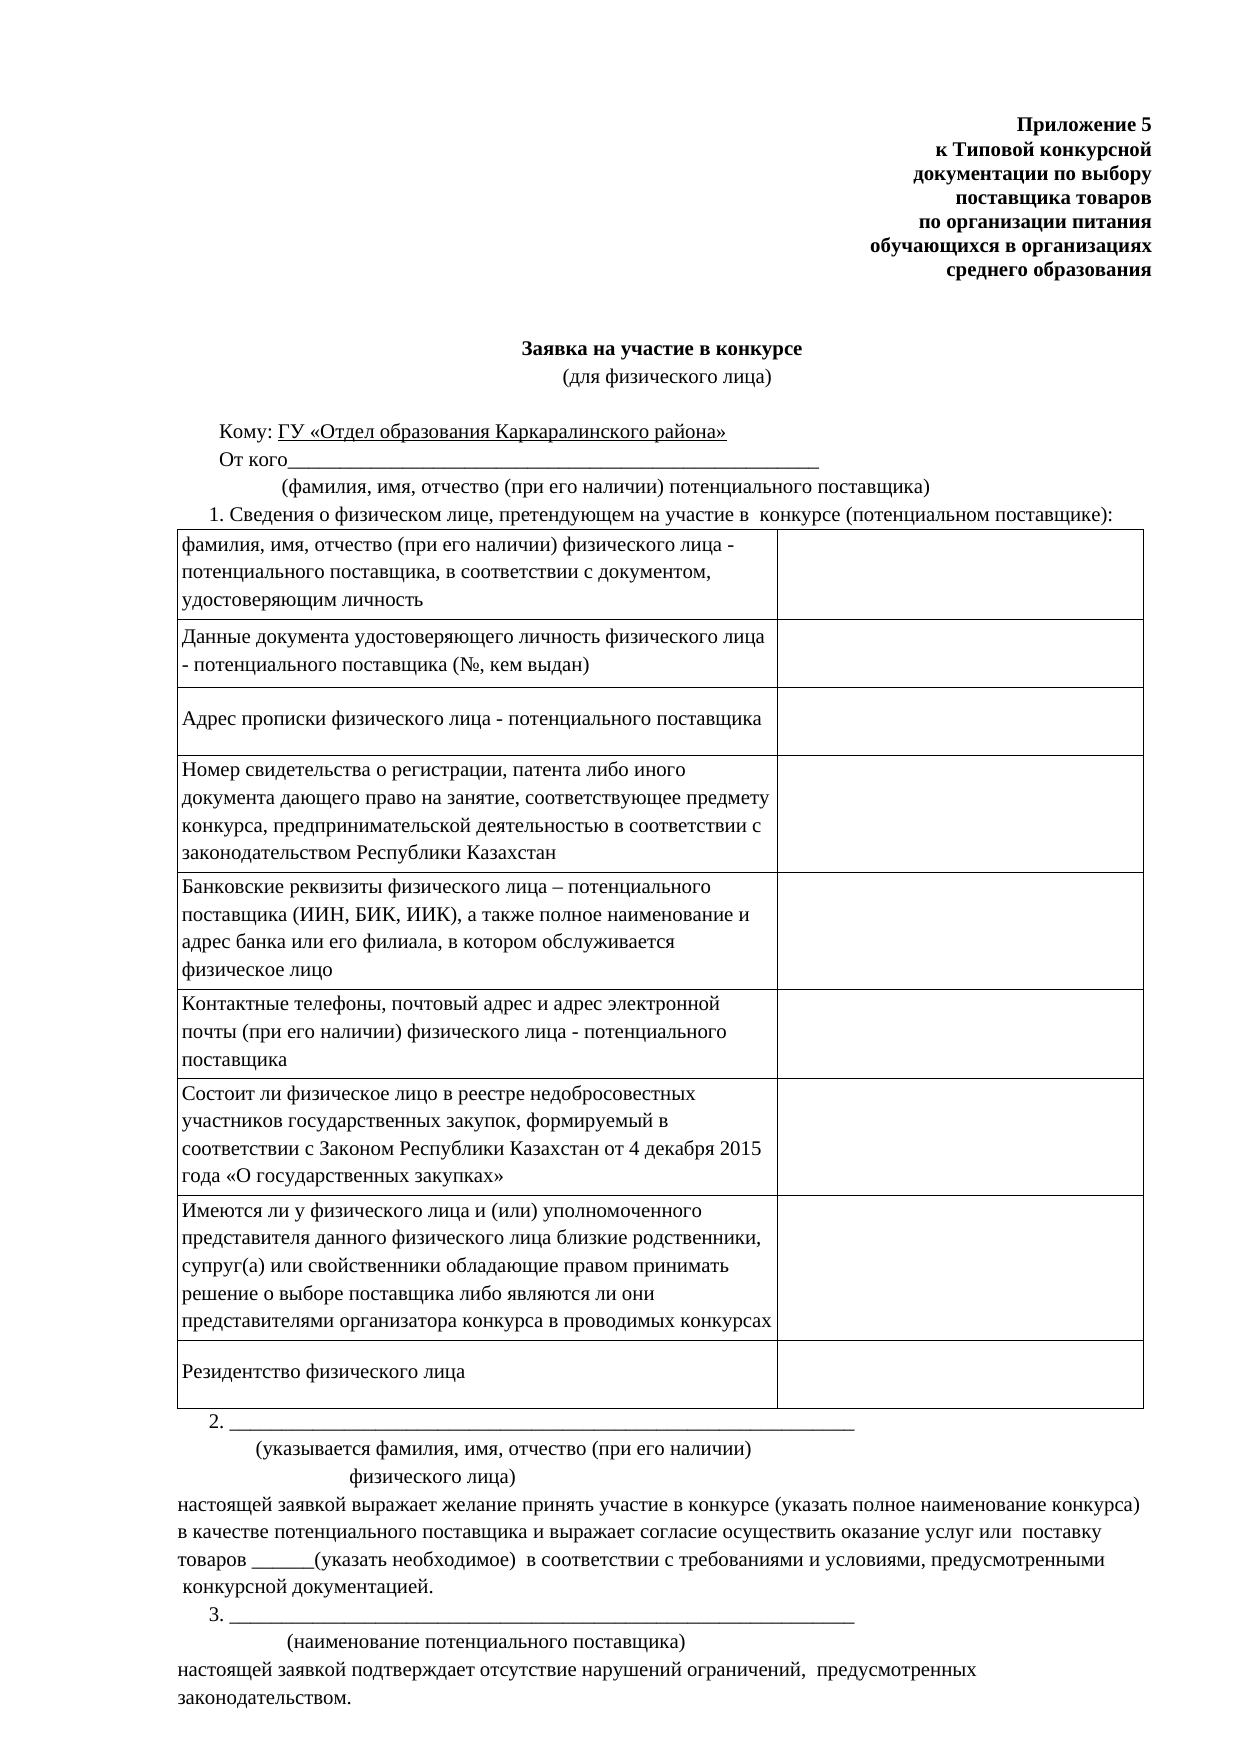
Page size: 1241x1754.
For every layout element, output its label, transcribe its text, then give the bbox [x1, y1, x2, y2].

text Кому: ГУ «Отдел образования Каркаралинского района» От кого___________________________________________________ (фамилия, имя, отчество (при его наличии) потенциального поставщика) [177, 419, 1152, 498]
table_cell [778, 756, 1143, 872]
table_cell Контактные телефоны, почтовый адрес и адрес электронной почты (при его наличии) физического лица - потенциального поставщика [178, 990, 777, 1078]
table_cell Резидентство физического лица [178, 1341, 777, 1408]
table_cell Банковские реквизиты физического лица – потенциального поставщика (ИИН, БИК, ИИК), а также полное наименование и адрес банка или его филиала, в котором обслуживается физическое лицо [178, 873, 777, 989]
table_cell Cостоит ли физическое лицо в реестре недобросовестных участников государственных закупок, формируемый в соответствии с Законом Республики Казахстан от 4 декабря 2015 года «О государственных закупках» [178, 1079, 777, 1195]
text среднего образования [177, 257, 1152, 281]
text 1. Сведения о физическом лице, претендующем на участие в конкурсе (потенциальном поставщике): [177, 502, 1152, 526]
table_cell Адрес прописки физического лица - потенциального поставщика [178, 688, 777, 755]
text документации по выбору [177, 161, 1152, 184]
table_cell [778, 1079, 1143, 1195]
table_cell Имеются ли у физического лица и (или) уполномоченного представителя данного физического лица близкие родственники, супруг(а) или свойственники обладающие правом принимать решение о выборе поставщика либо являются ли они представителями организатора конкурса в проводимых конкурсах [178, 1196, 777, 1339]
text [177, 1409, 1152, 1709]
table_header [778, 530, 1143, 619]
table_cell [778, 620, 1143, 687]
table_cell [778, 990, 1143, 1078]
table_cell Данные документа удостоверяющего личность физического лица - потенциального поставщика (№, кем выдан) [178, 620, 777, 687]
table_cell [778, 688, 1143, 755]
text по организации питания [177, 209, 1152, 233]
table_cell [778, 1196, 1143, 1339]
table_cell Номер свидетельства о регистрации, патента либо иного документа дающего право на занятие, соответствующее предмету конкурса, предпринимательской деятельностью в соответствии с законодательством Республики Казахстан [178, 756, 777, 872]
table_header фамилия, имя, отчество (при его наличии) физического лица - потенциального поставщика, в соответствии с документом, удостоверяющим личность [178, 530, 777, 619]
text Заявка на участие в конкурсе (для физического лица) [177, 336, 1152, 388]
table_cell [778, 873, 1143, 989]
table_cell [778, 1341, 1143, 1408]
text обучающихся в организациях [177, 233, 1152, 257]
text Приложение 5 [177, 112, 1152, 136]
text к Типовой конкурсной [177, 136, 1152, 161]
text поставщика товаров [177, 184, 1152, 209]
